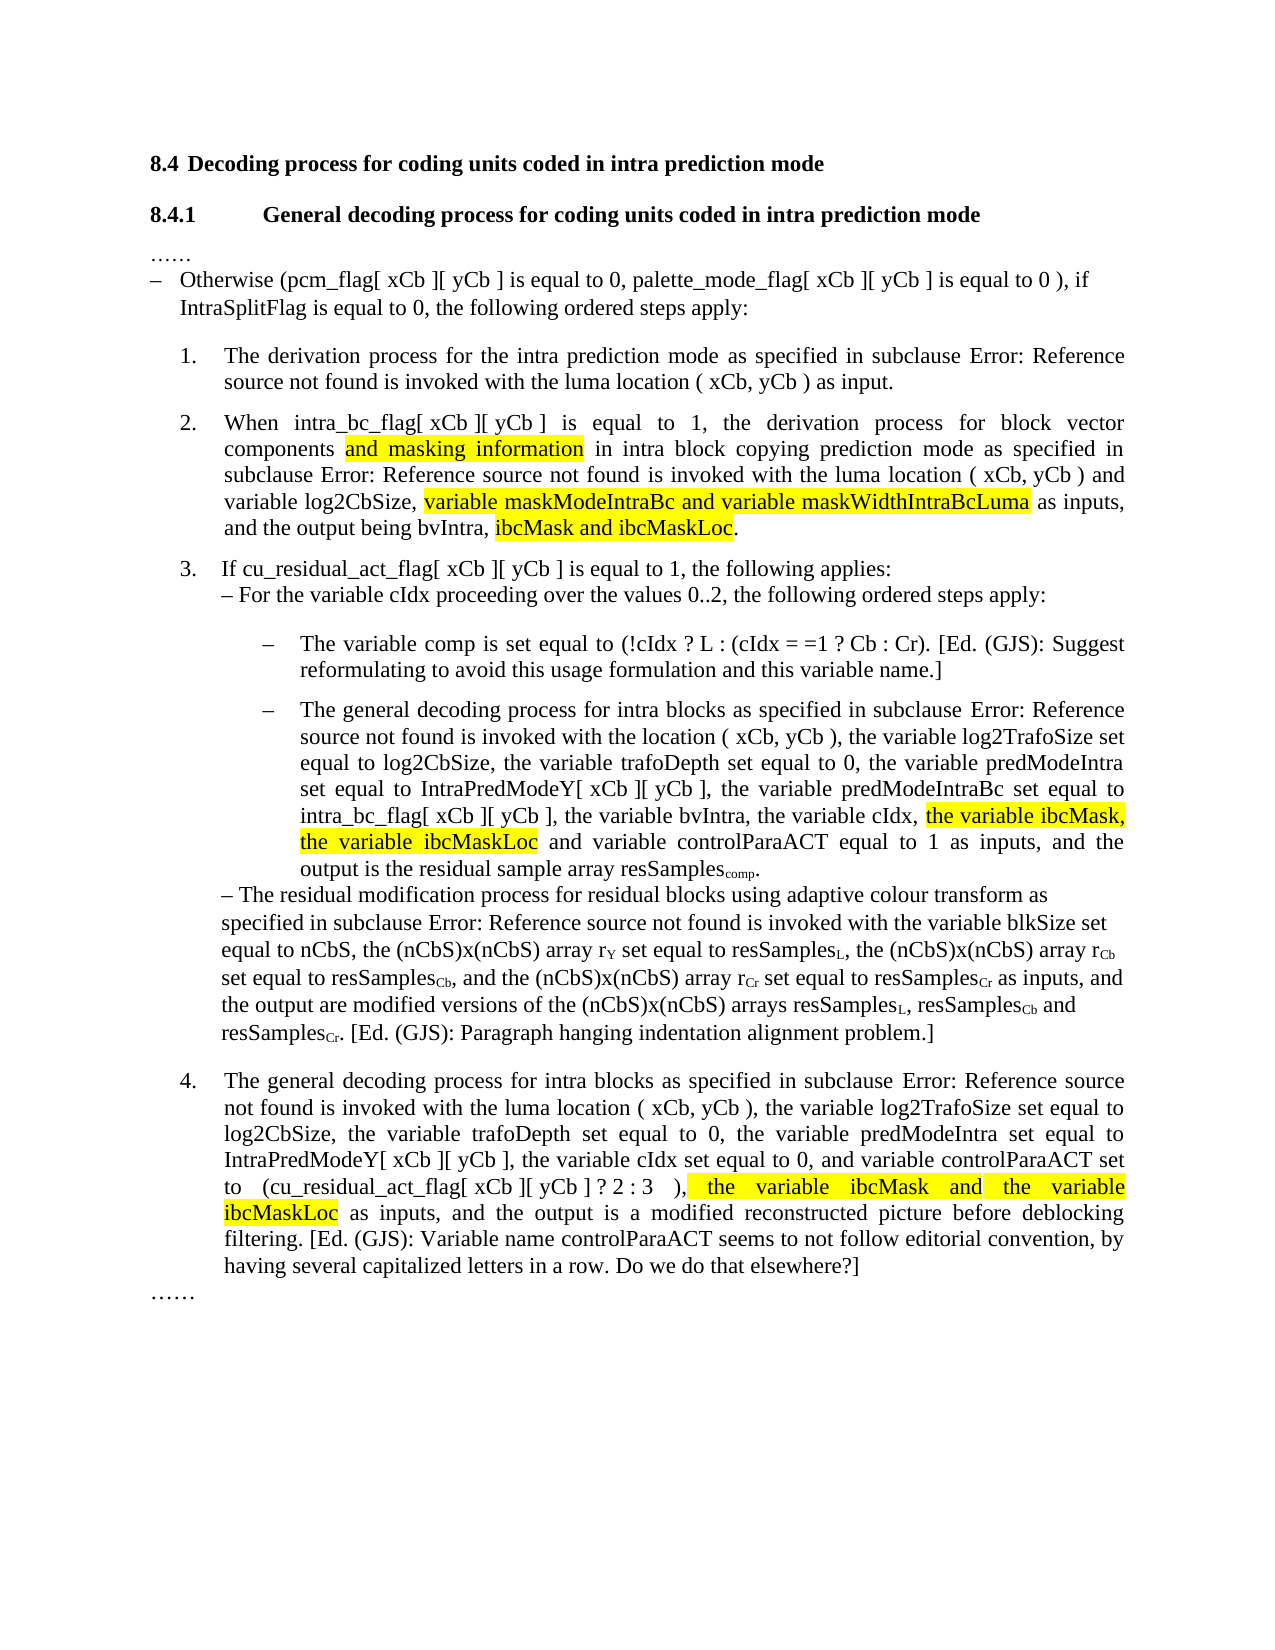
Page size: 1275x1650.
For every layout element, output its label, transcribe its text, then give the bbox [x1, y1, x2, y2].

subtitle Decoding process for coding units coded in intra prediction mode [150, 150, 1125, 176]
list If cu_residual_act_flag[ xCb ][ yCb ] is equal to 1, the following applies: [179, 555, 1125, 581]
text …… [150, 242, 1125, 266]
text – Otherwise (pcm_flag[ xCb ][ yCb ] is equal to 0, palette_mode_flag[ xCb ][ yCb ] is equal to 0 ), if IntraSplitFlag is equal to 0, the following ordered steps apply: [150, 266, 1125, 320]
text …… [150, 1278, 1125, 1304]
text – For the variable cIdx proceeding over the values 0..2, the following ordered steps apply: [221, 581, 1125, 607]
subtitle 8.4.1 General decoding process for coding units coded in intra prediction mode [150, 201, 1125, 228]
list The variable comp is set equal to (!cIdx ? L : (cIdx = =1 ? Cb : Cr). [Ed. (GJS): Suggest reformulating to avoid this usage formulation and this variable name.] [262, 629, 1125, 682]
